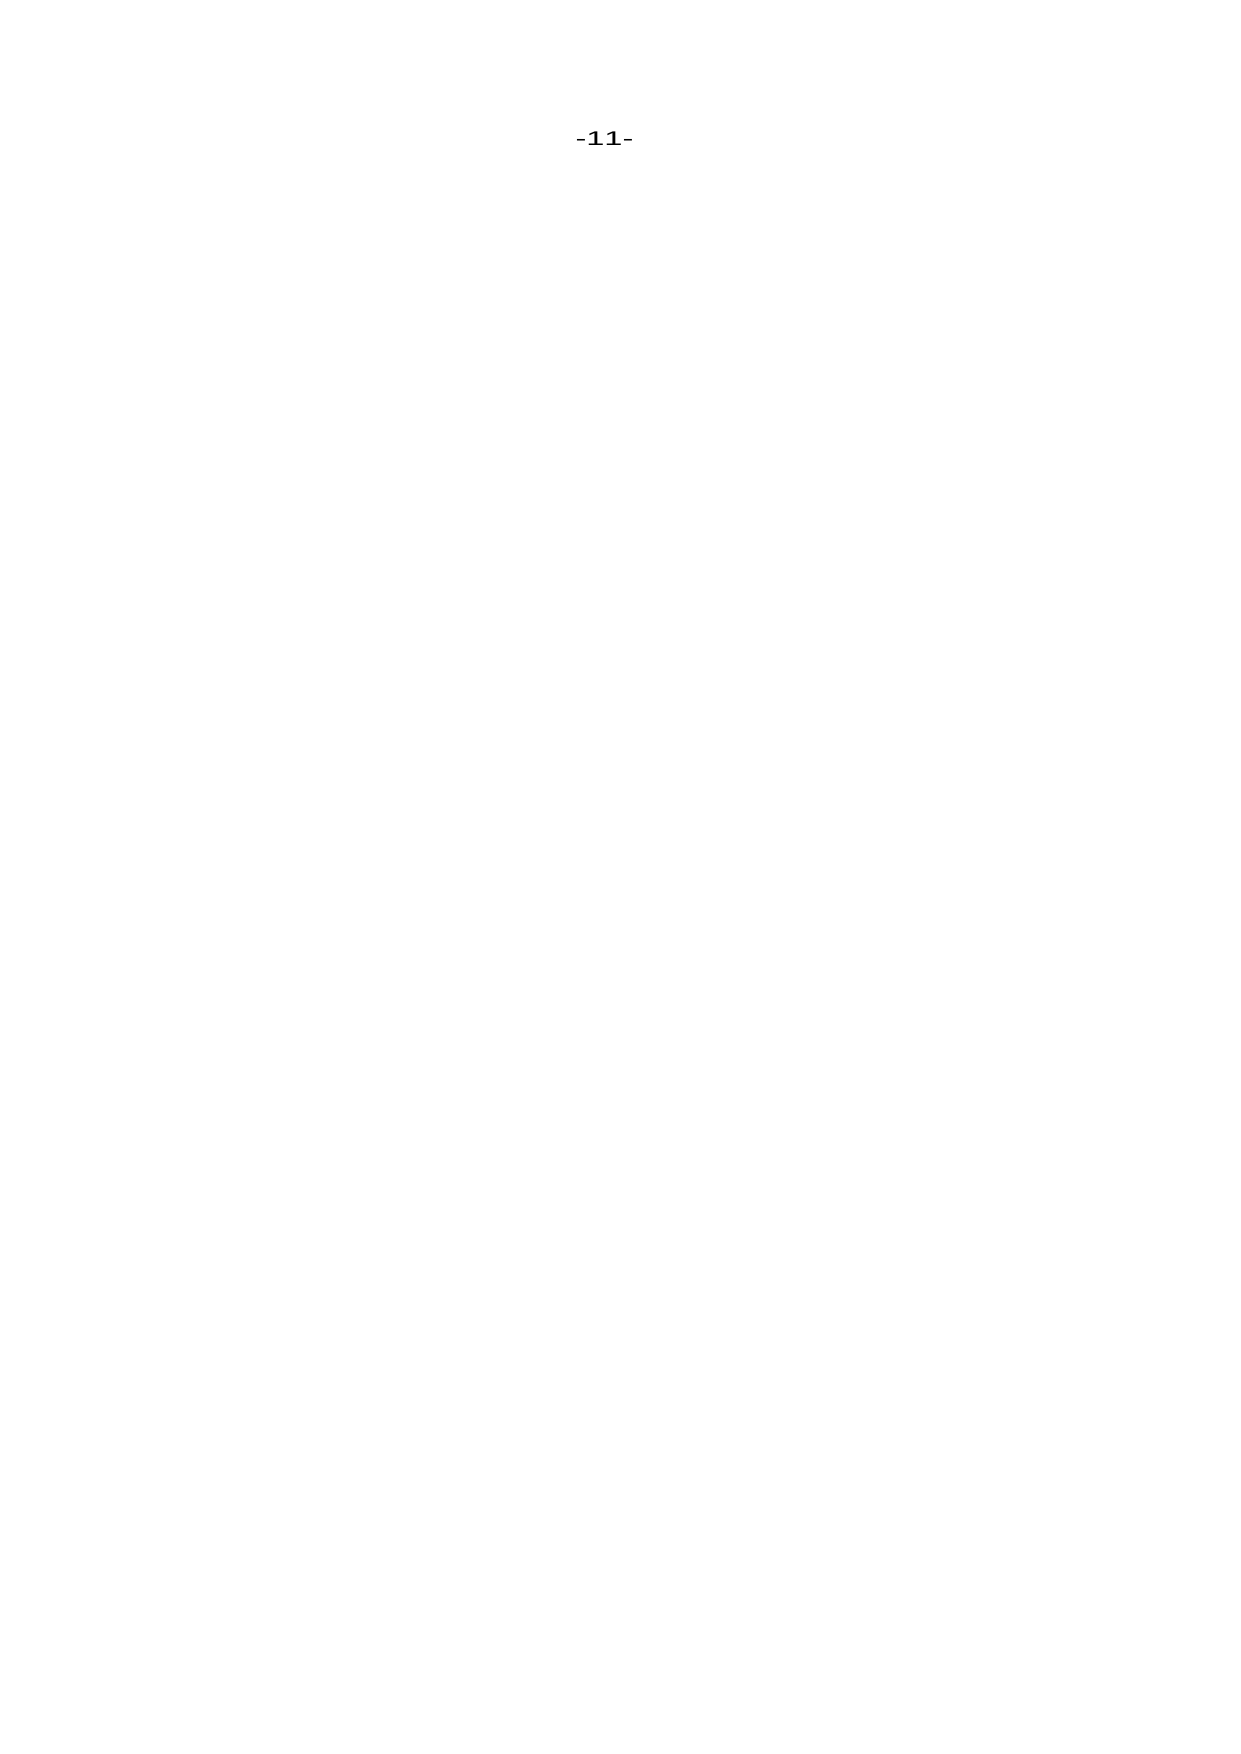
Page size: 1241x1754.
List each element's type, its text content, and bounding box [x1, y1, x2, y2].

text -11- [71, 127, 1138, 150]
